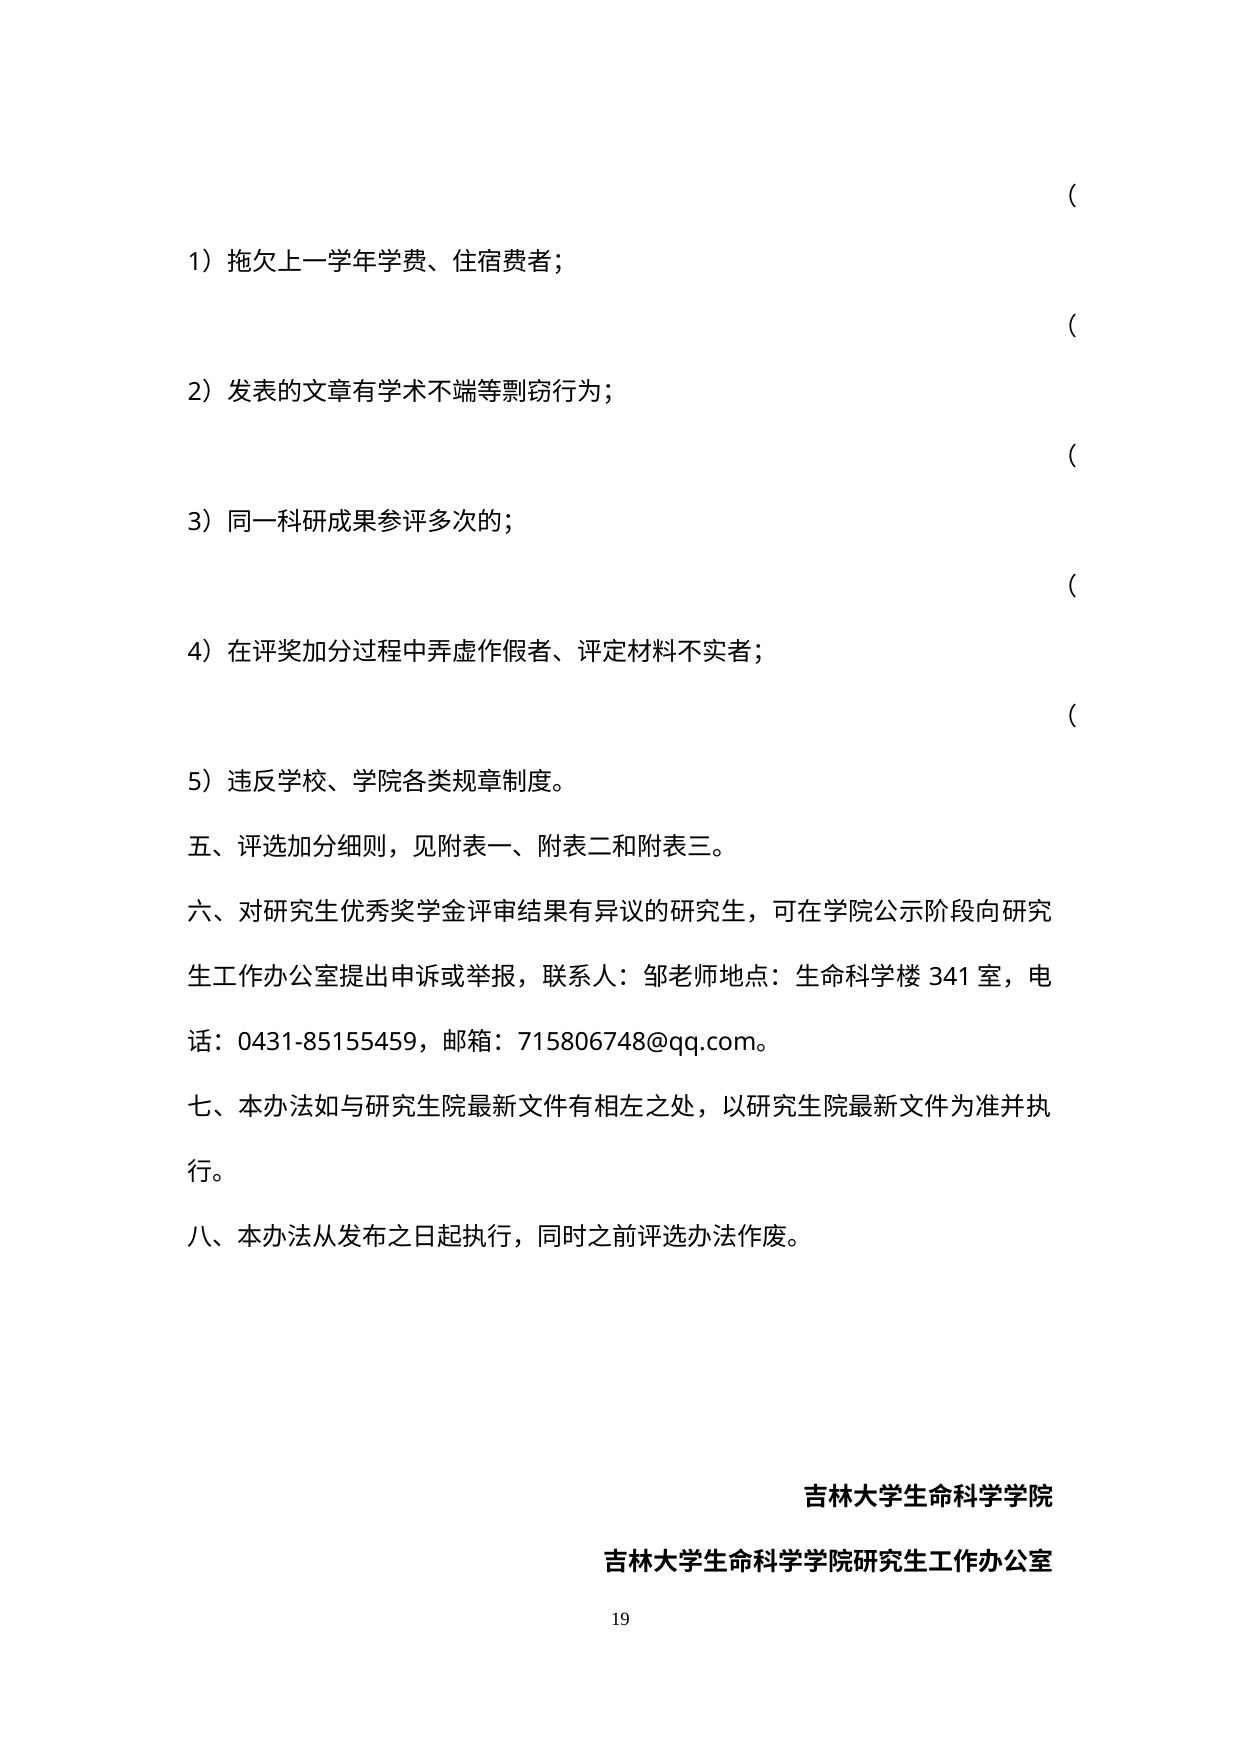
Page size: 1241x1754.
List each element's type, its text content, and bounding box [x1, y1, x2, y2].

text 八、本办法从发布之日起执行，同时之前评选办法作废。 [187, 1202, 1053, 1267]
text （5）违反学校、学院各类规章制度。 [187, 682, 1053, 812]
text 六、对研究生优秀奖学金评审结果有异议的研究生，可在学院公示阶段向研究生工作办公室提出申诉或举报，联系人：老师地点：生命科学楼341室，电话：0431-85155459，邮箱：715806748@qq.com。 [187, 877, 1053, 1072]
text （1）拖欠上一学年学费、住宿费者； [187, 162, 1053, 292]
text 吉林大学生命科学学院 [187, 1462, 1053, 1527]
text （4）在评奖加分过程中弄虚作假者、评定材料不实者； [187, 552, 1053, 682]
text （2）发表的文章有学术不端等剽窃行为； [187, 292, 1053, 422]
text （3）同一科研成果参评多次的； [187, 422, 1053, 552]
text 七、本办法如与研究生院最新文件有相左之处，以研究生院最新文件为准并执行。 [187, 1072, 1053, 1202]
text 五、评选加分细则，见附表一、附表二和附表三。 [187, 812, 1053, 877]
text 吉林大学生命科学学院研究生工作办公室 [187, 1527, 1053, 1592]
